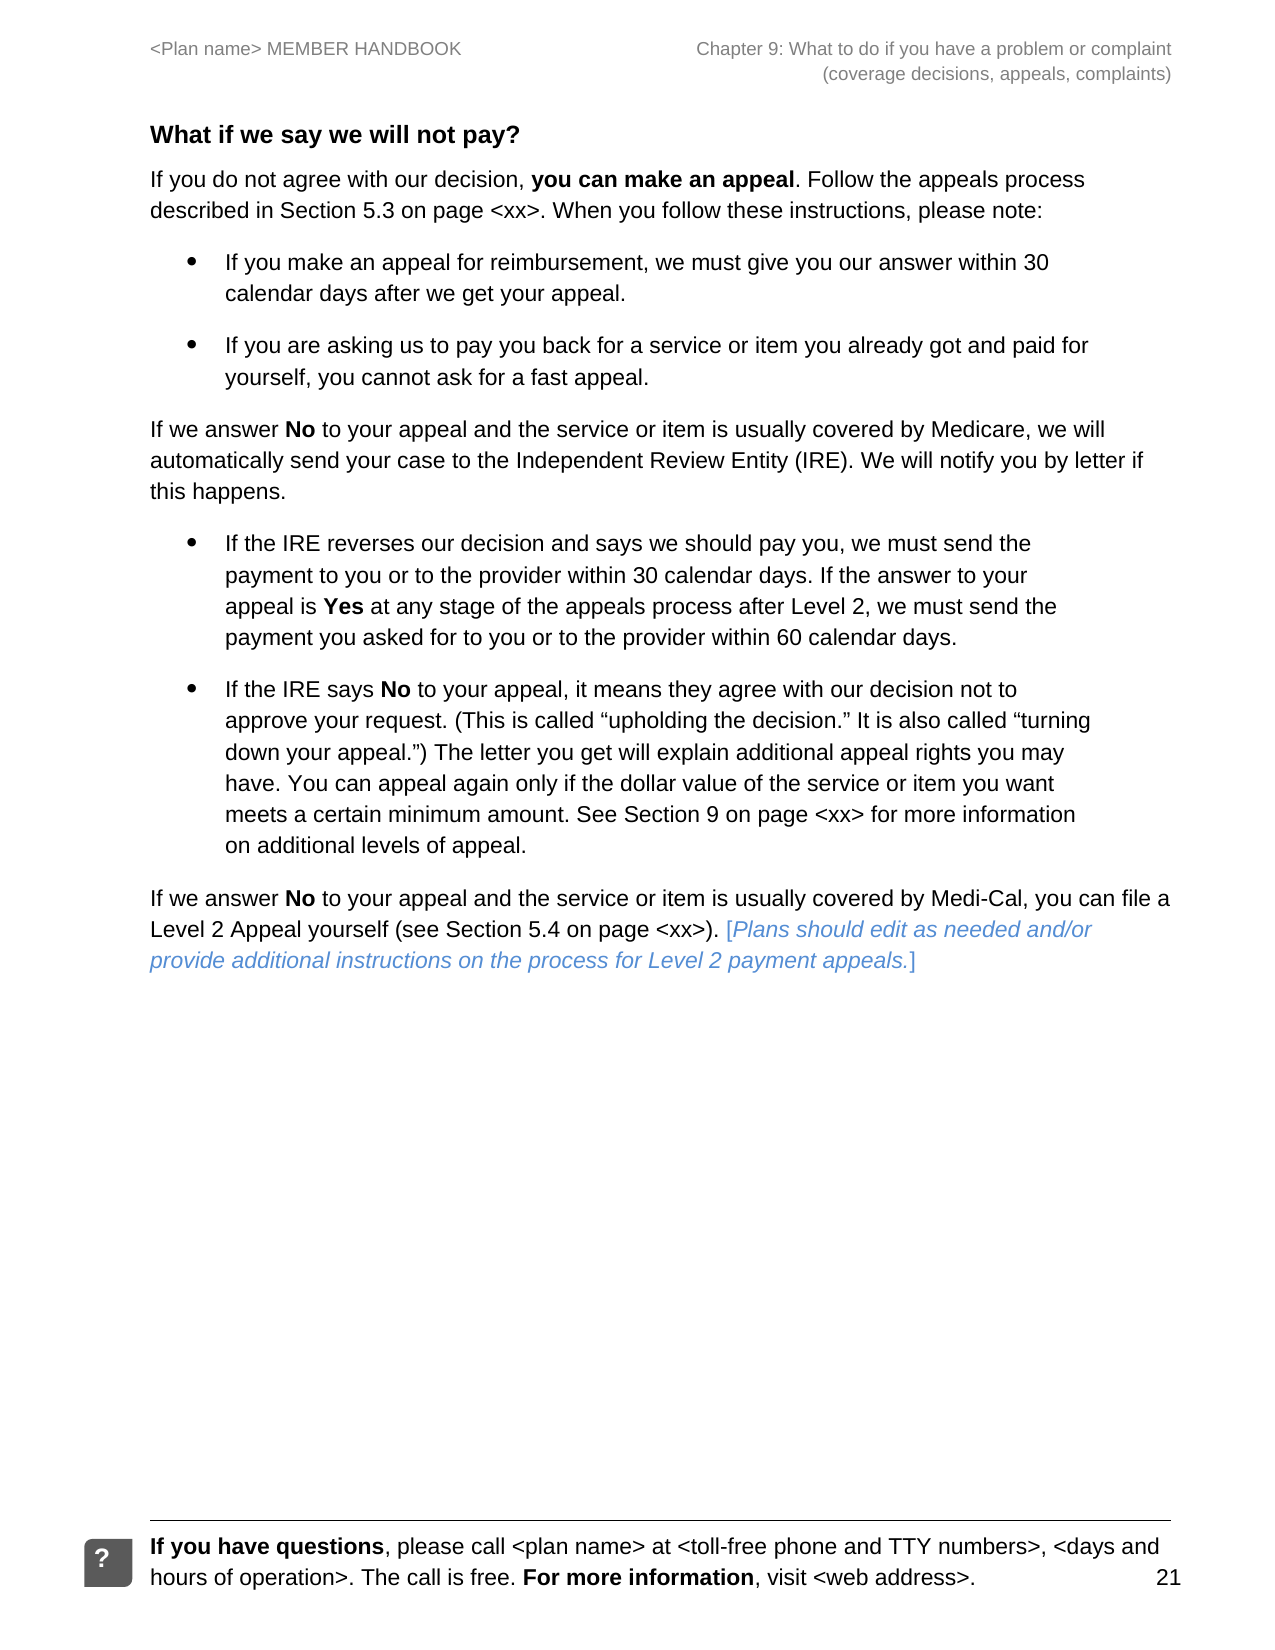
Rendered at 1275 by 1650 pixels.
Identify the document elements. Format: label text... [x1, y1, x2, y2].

text If you do not agree with our decision, you can make an appeal. Follow the appeals process described in Section 5.3 on page <xx>. When you follow these instructions, please note: [150, 162, 1171, 225]
list If the IRE reverses our decision and says we should pay you, we must send the payment to you or to the provider within 30 calendar days. If the answer to your appeal is Yes at any stage of the appeals process after Level 2, we must send the payment you asked for to you or to the provider within 60 calendar days. [187, 527, 1096, 652]
subtitle What if we say we will not pay? [150, 118, 1096, 150]
list If you are asking us to pay you back for a service or item you already got and paid for yourself, you cannot ask for a fast appeal. [187, 329, 1096, 391]
list If you make an appeal for reimbursement, we must give you our answer within 30 calendar days after we get your appeal. [187, 246, 1096, 308]
list If the IRE says No to your appeal, it means they agree with our decision not to approve your request. (This is called “upholding the decision.” It is also called “turning down your appeal.”) The letter you get will explain additional appeal rights you may have. You can appeal again only if the dollar value of the service or item you want meets a certain minimum amount. See Section 9 on page <xx> for more information on additional levels of appeal. [187, 673, 1096, 860]
list If we answer No to your appeal and the service or item is usually covered by Medi-Cal, you can file a Level 2 Appeal yourself (see Section 5.4 on page <xx>). [Plans should edit as needed and/or provide additional instructions on the process for Level 2 payment appeals.] [150, 881, 1171, 975]
list If we answer No to your appeal and the service or item is usually covered by Medicare, we will automatically send your case to the Independent Review Entity (IRE). We will notify you by letter if this happens. [150, 412, 1171, 506]
